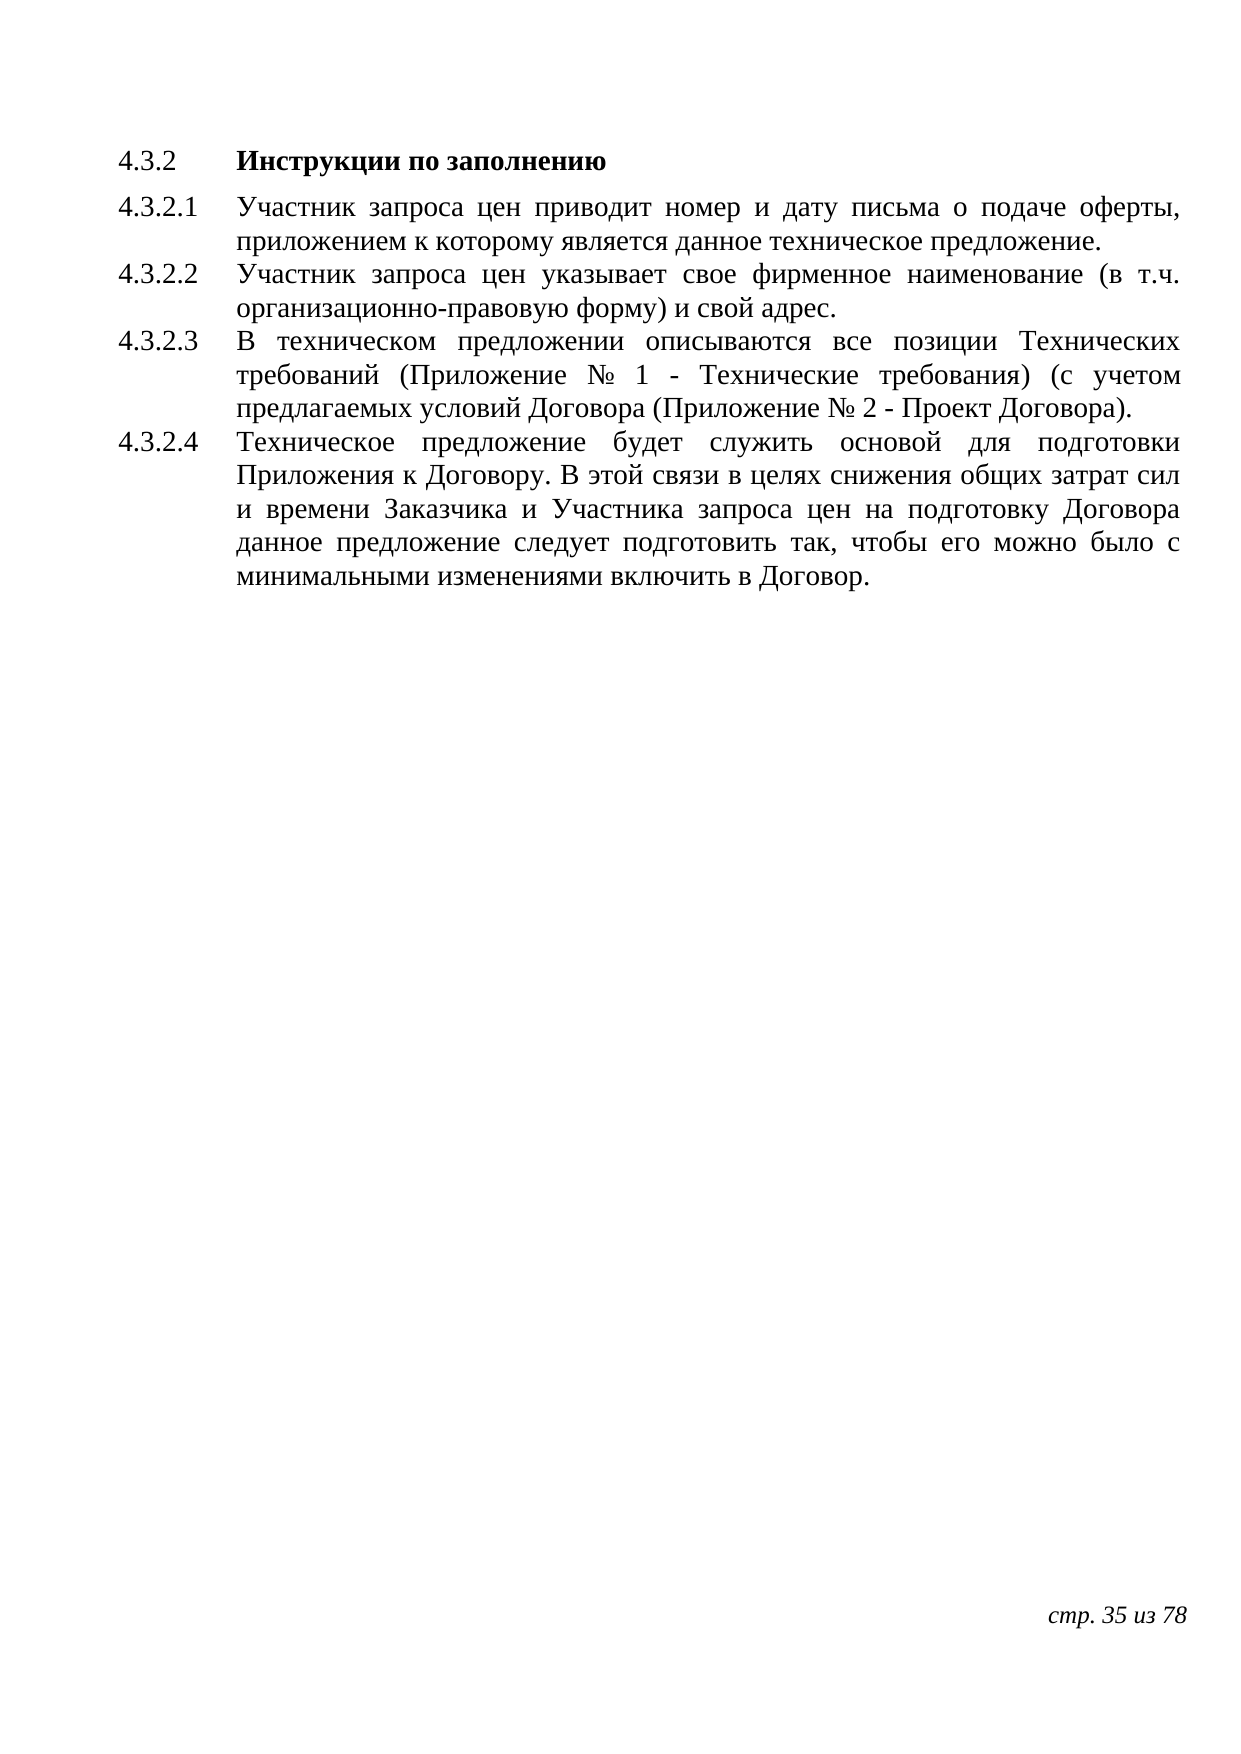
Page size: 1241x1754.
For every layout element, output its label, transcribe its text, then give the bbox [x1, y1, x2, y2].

text Участник запроса цен приводит номер и дату письма о подаче оферты, приложением к которому является данное техническое предложение. [118, 189, 1181, 256]
text Инструкции по заполнению [118, 143, 1181, 177]
text Участник запроса цен указывает свое фирменное наименование (в т.ч. организационно-правовую форму) и свой адрес. [118, 256, 1181, 323]
text В техническом предложении описываются все позиции Технических требований (Приложение № 1 - Технические требования) (с учетом предлагаемых условий Договора (Приложение № 2 - Проект Договора). [118, 323, 1181, 424]
text Техническое предложение будет служить основой для подготовки Приложения к Договору. В этой связи в целях снижения общих затрат сил и времени Заказчика и Участника запроса цен на подготовку Договора данное предложение следует подготовить так, чтобы его можно было с минимальными изменениями включить в Договор. [118, 424, 1181, 592]
